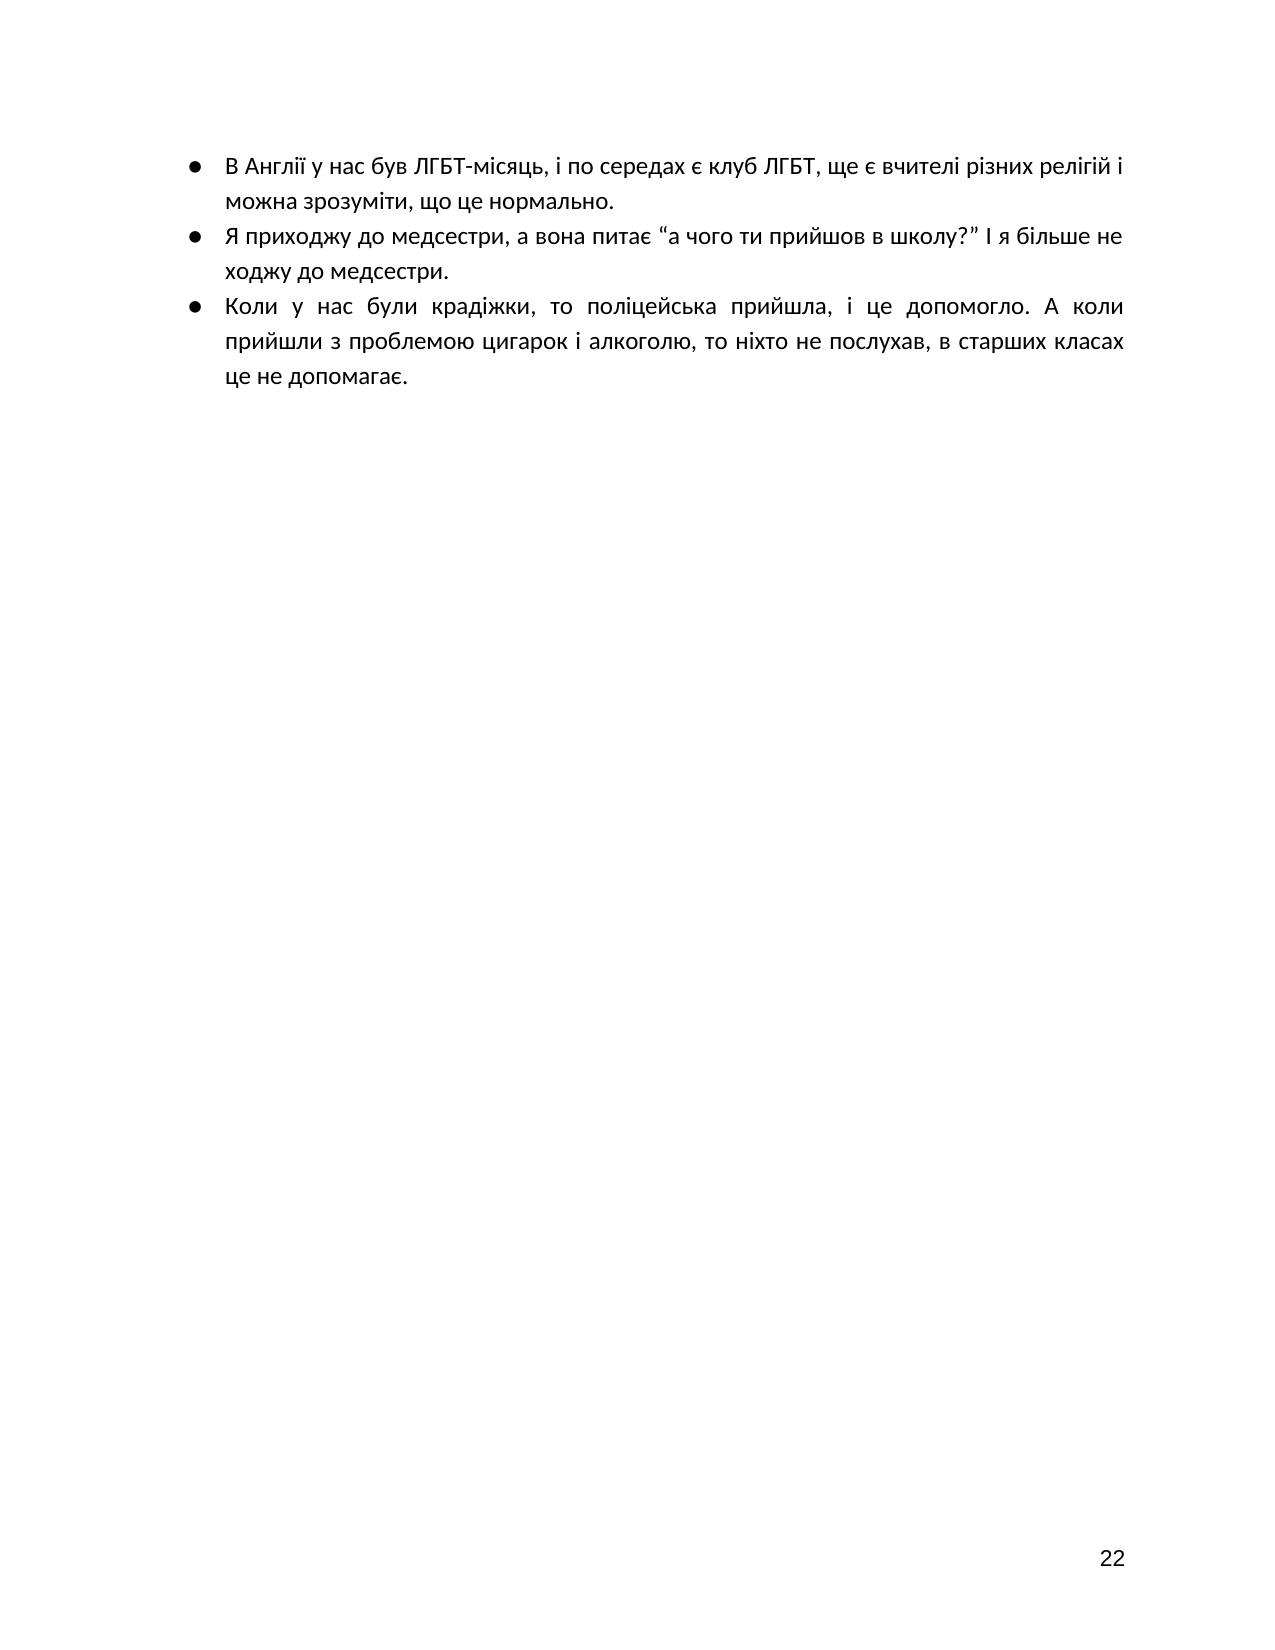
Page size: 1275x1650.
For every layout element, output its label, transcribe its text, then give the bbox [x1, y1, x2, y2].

list Я приходжу до медсестри, а вона питає “а чого ти прийшов в школу?” І я більше не ходжу до медсестри. [187, 220, 1125, 286]
list Коли у нас були крадіжки, то поліцейська прийшла, і це допомогло. А коли прийшли з проблемою цигарок і алкоголю, то ніхто не послухав, в старших класах це не допомагає. [187, 290, 1125, 391]
list В Англії у нас був ЛГБТ-місяць, і по середах є клуб ЛГБТ, ще є вчителі різних релігій і можна зрозуміти, що це нормально. [187, 150, 1125, 216]
